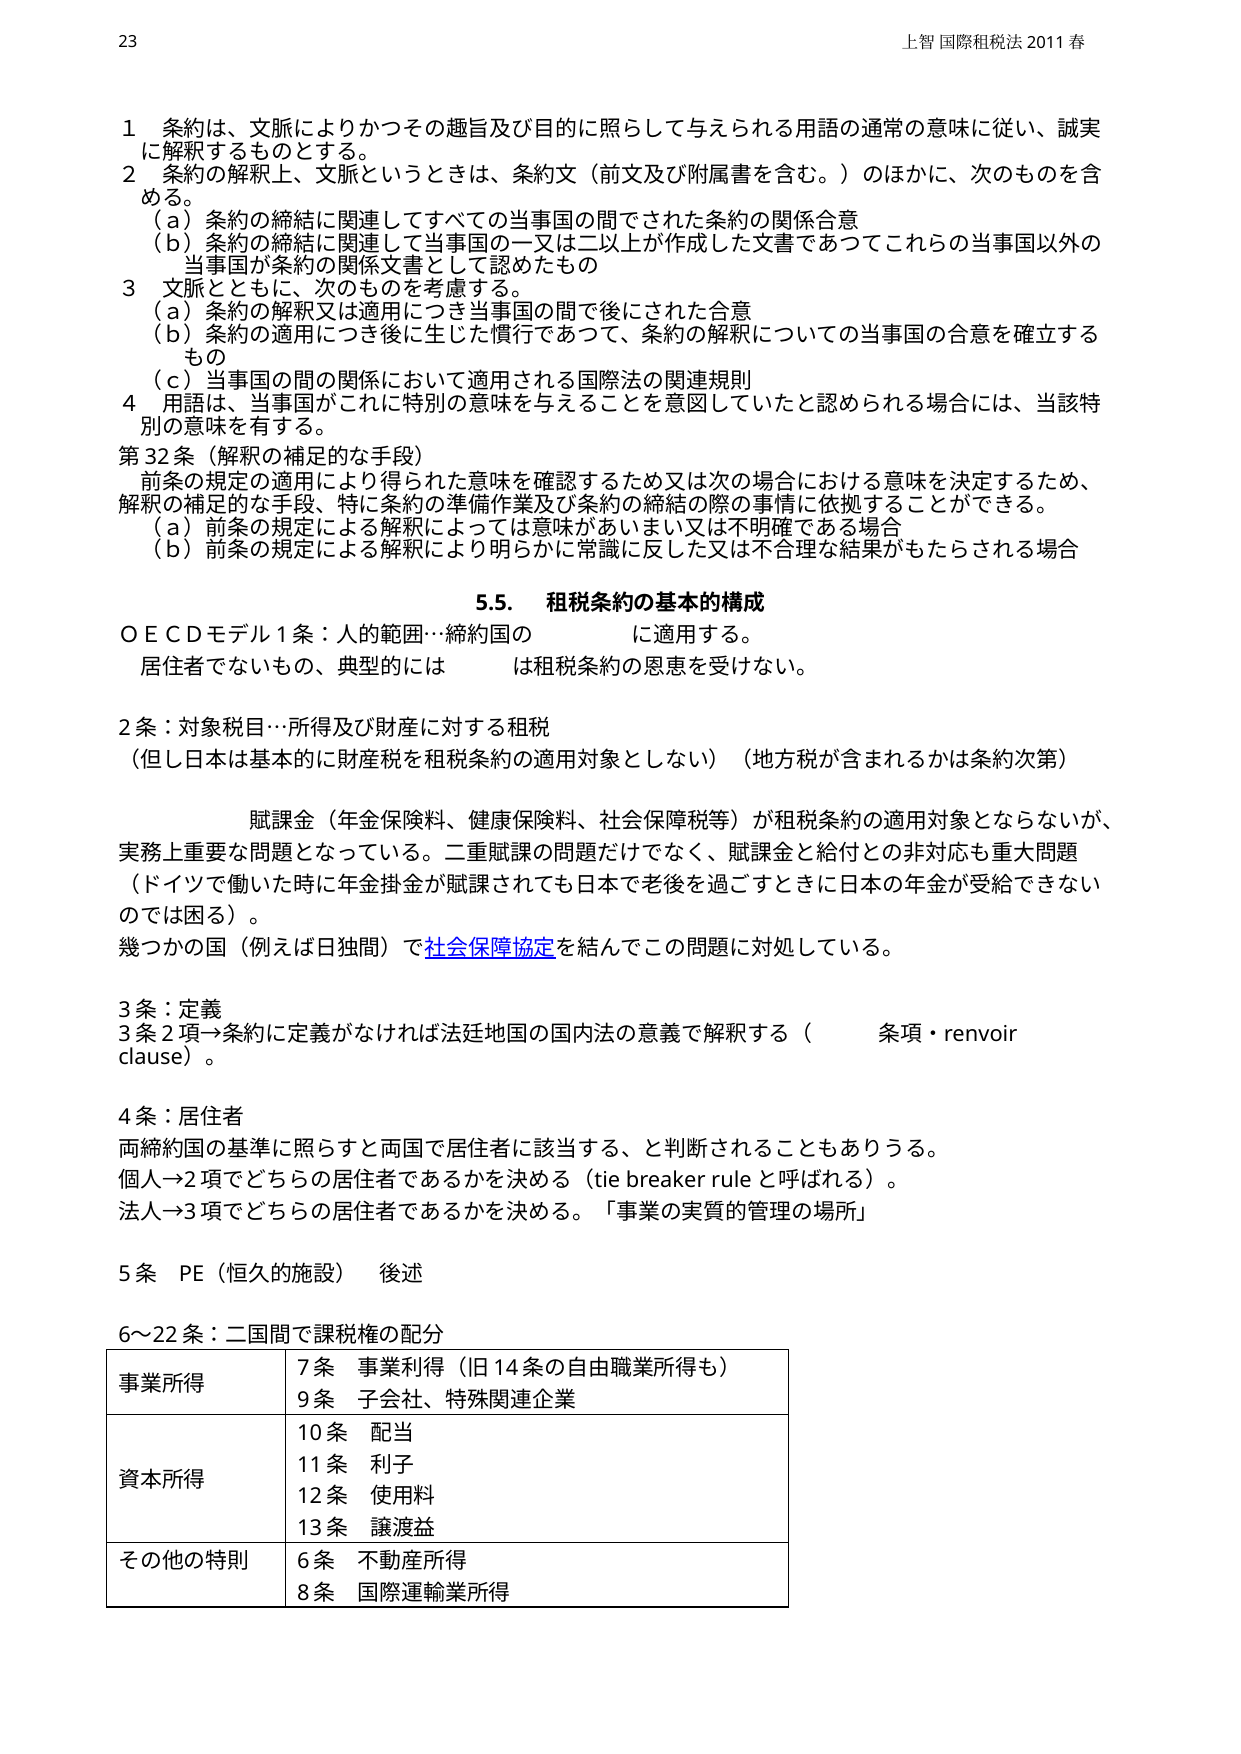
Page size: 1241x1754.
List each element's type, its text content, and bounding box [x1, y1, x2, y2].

text （但し日本は基本的に財産税を租税条約の適用対象としない）（地方税が含まれるかは条約次第） [118, 742, 1122, 774]
subtitle 租税条約の基本的構成 [118, 585, 1122, 617]
table_cell 資本所得 [107, 1415, 285, 1542]
text （ａ）条約の解釈又は適用につき当事国の間で後にされた合意 [118, 301, 1122, 324]
table_header 7条 事業利得（旧14条の自由職業所得も） 9条 子会社、特殊関連企業 [286, 1350, 788, 1414]
text 第32条（解釈の補足的な手段） [118, 439, 1122, 471]
table_cell 10条 配当 11条 利子 12条 使用料 13条 譲渡益 [286, 1415, 788, 1542]
text ３ 文脈とともに、次のものを考慮する。 [118, 278, 1122, 301]
text 個人→2項でどちらの居住者であるかを決める（tie breaker ruleと呼ばれる）。 [118, 1162, 1122, 1194]
text ２ 条約の解釈上、文脈というときは、条約文（前文及び附属書を含む。）のほかに、次のものを含める。 [118, 164, 1122, 210]
text １ 条約は、文脈によりかつその趣旨及び目的に照らして与えられる用語の通常の意味に従い、誠実に解釈するものとする。 [118, 118, 1122, 164]
text 5条 PE（恒久的施設） 後述 [118, 1256, 1122, 1288]
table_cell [286, 1543, 788, 1606]
text 前条の規定の適用により得られた意味を確認するため又は次の場合における意味を決定するため、解釈の補足的な手段、特に条約の準備作業及び条約の締結の際の事情に依拠することができる。 [118, 471, 1122, 517]
text （ｂ）前条の規定による解釈により明らかに常識に反した又は不合理な結果がもたらされる場合 [118, 539, 1122, 562]
text （ａ）条約の締結に関連してすべての当事国の間でされた条約の関係合意 [118, 210, 1122, 233]
text ＯＥＣＤモデル1条：人的範囲…締約国の居住者に適用する。 [118, 617, 1122, 649]
table_header 事業所得 [107, 1350, 285, 1414]
text ４ 用語は、当事国がこれに特別の意味を与えることを意図していたと認められる場合には、当該特別の意味を有する。 [118, 393, 1122, 439]
table_cell その他の特則 [107, 1543, 285, 1606]
text （ｂ）条約の締結に関連して当事国の一又は二以上が作成した文書であつてこれらの当事国以外の当事国が条約の関係文書として認めたもの [118, 233, 1122, 278]
text （ａ）前条の規定による解釈によっては意味があいまい又は不明確である場合 [118, 517, 1122, 539]
text （ｂ）条約の適用につき後に生じた慣行であつて、条約の解釈についての当事国の合意を確立するもの [118, 324, 1122, 370]
text 社会保障賦課金（年金保険料、健康保険料、社会保障税等）が租税条約の適用対象とならないが、実務上重要な問題となっている。二重賦課の問題だけでなく、賦課金と給付との非対応も重大問題（ドイツで働いた時に年金掛金が賦課されても日本で老後を過ごすときに日本の年金が受給できないのでは困る）。 [118, 803, 1122, 930]
text 6～22条：二国間で課税権の配分 [118, 1317, 1122, 1349]
text 4条：居住者 [118, 1099, 1122, 1131]
text 居住者でないもの、典型的には支店は租税条約の恩恵を受けない。 [118, 649, 1122, 681]
text 3条：定義 [118, 992, 1122, 1023]
text 2条：対象税目…所得及び財産に対する租税 [118, 710, 1122, 742]
text 幾つかの国（例えば日独間）で社会保障協定を結んでこの問題に対処している。 [118, 930, 1122, 962]
text 法人→3項でどちらの居住者であるかを決める。「事業の実質的管理の場所」 [118, 1194, 1122, 1226]
text 両締約国の基準に照らすと両国で居住者に該当する、と判断されることもありうる。 [118, 1131, 1122, 1162]
text 3条2項→条約に定義がなければ法廷地国の国内法の意義で解釈する（送致条項・renvoir clause）。 [118, 1023, 1122, 1069]
text （ｃ）当事国の間の関係において適用される国際法の関連規則 [118, 370, 1122, 393]
